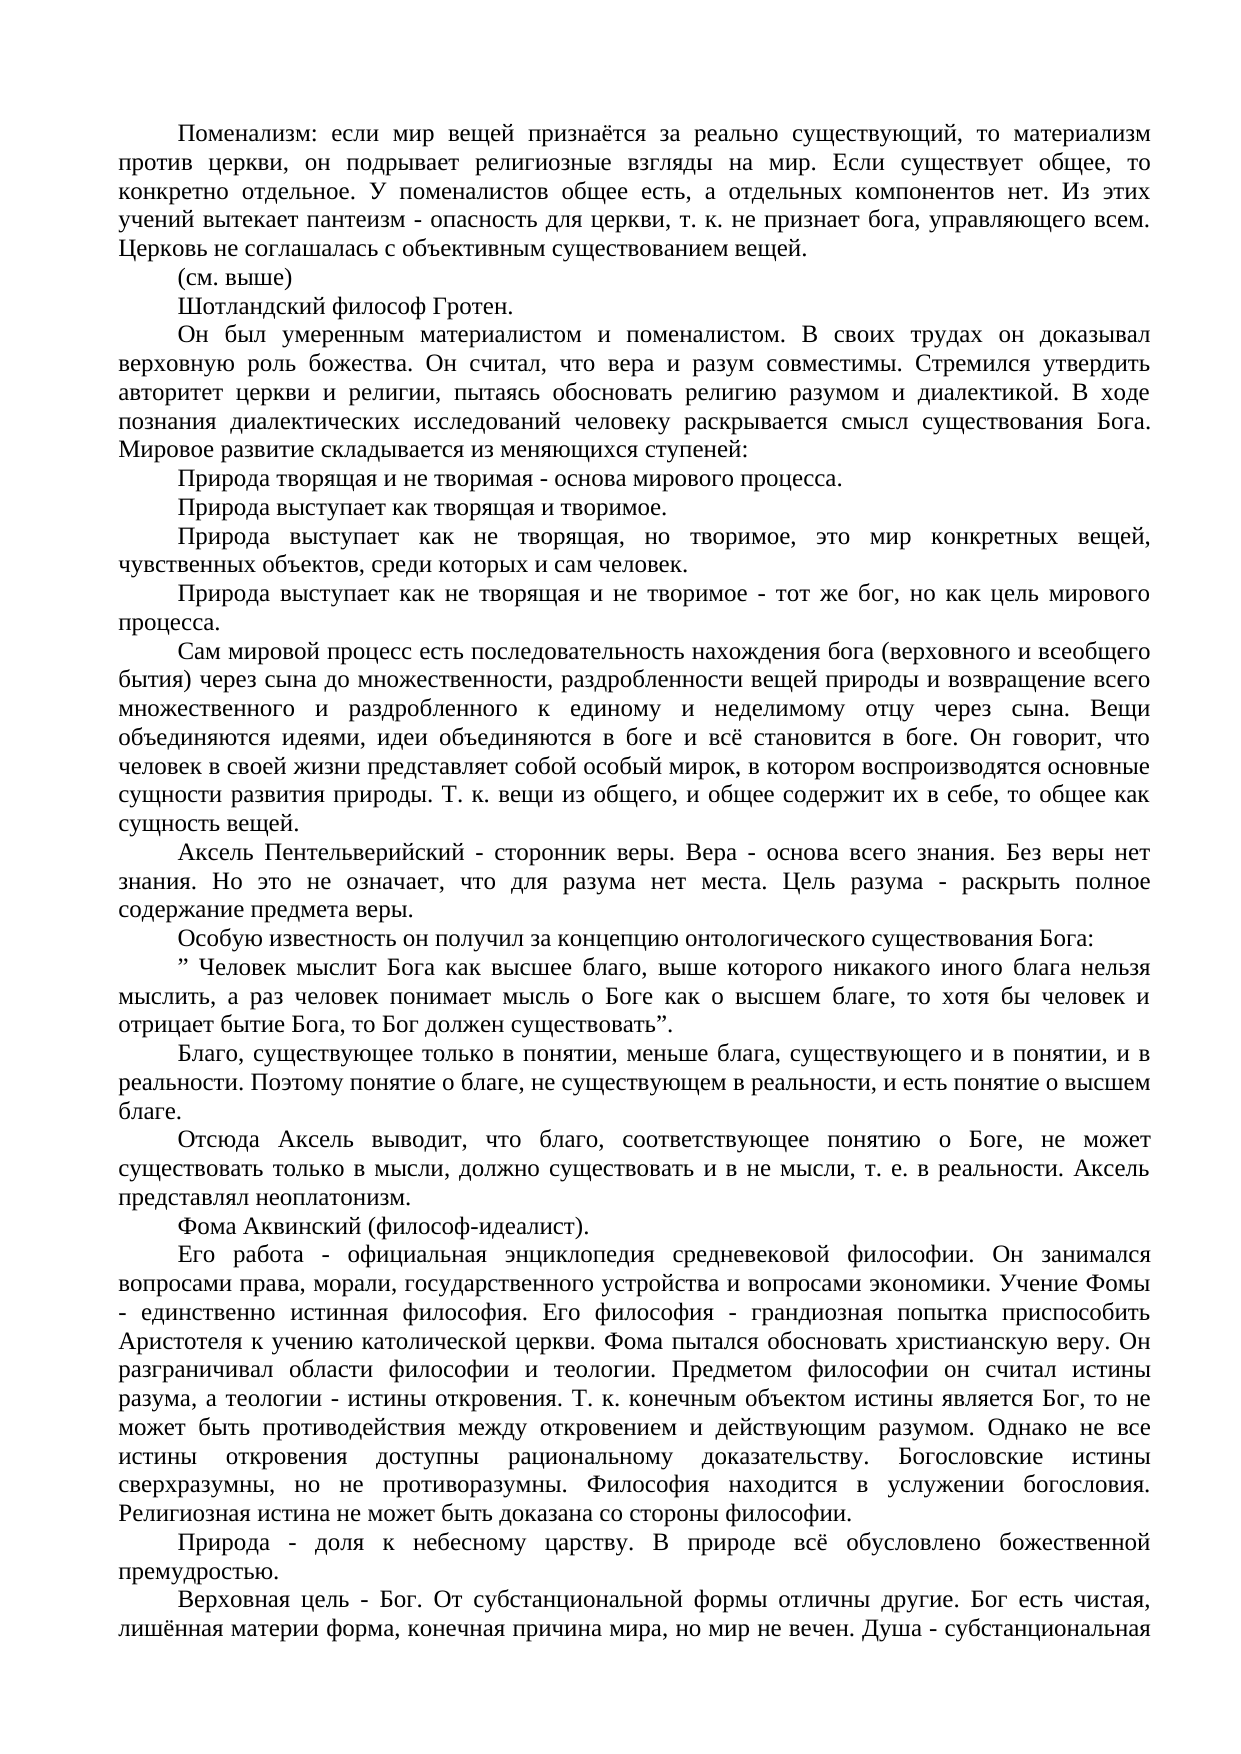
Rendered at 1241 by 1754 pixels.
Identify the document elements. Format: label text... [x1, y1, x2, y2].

text Отсюда Аксель выводит, что благо, соответствующее понятию о Боге, не может существовать только в мысли, должно существовать и в не мысли, т. е. в реальности. Аксель представлял неоплатонизм. [118, 1124, 1152, 1211]
text Он был умеренным материалистом и поменалистом. В своих трудах он доказывал верховную роль божества. Он считал, что вера и разум совместимы. Стремился утвердить авторитет церкви и религии, пытаясь обосновать религию разумом и диалектикой. В ходе познания диалектических исследований человеку раскрывается смысл существования Бога. Мировое развитие складывается из меняющихся ступеней: [118, 319, 1152, 463]
text Природа выступает как творящая и творимое. [118, 492, 1152, 521]
text Аксель Пентельверийский - сторонник веры. Вера - основа всего знания. Без веры нет знания. Но это не означает, что для разума нет места. Цель разума - раскрыть полное содержание предмета веры. [118, 837, 1152, 923]
text ” Человек мыслит Бога как высшее благо, выше которого никакого иного блага нельзя мыслить, а раз человек понимает мысль о Боге как о высшем благе, то хотя бы человек и отрицает бытие Бога, то Бог должен существовать”. [118, 952, 1152, 1038]
text Природа выступает как не творящая, но творимое, это мир конкретных вещей, чувственных объектов, среди которых и сам человек. [118, 521, 1152, 578]
text Природа творящая и не творимая - основа мирового процесса. [118, 463, 1152, 492]
text Особую известность он получил за концепцию онтологического существования Бога: [118, 923, 1152, 952]
text Поменализм: если мир вещей признаётся за реально существующий, то материализм против церкви, он подрывает религиозные взгляды на мир. Если существует общее, то конкретно отдельное. У поменалистов общее есть, а отдельных компонентов нет. Из этих учений вытекает пантеизм - опасность для церкви, т. к. не признает бога, управляющего всем. Церковь не соглашалась с объективным существованием вещей. [118, 118, 1152, 262]
text Его работа - официальная энциклопедия средневековой философии. Он занимался вопросами права, морали, государственного устройства и вопросами экономики. Учение Фомы - единственно истинная философия. Его философия - грандиозная попытка приспособить Аристотеля к учению католической церкви. Фома пытался обосновать христианскую веру. Он разграничивал области философии и теологии. Предметом философии он считал истины разума, а теологии - истины откровения. Т. к. конечным объектом истины является Бог, то не может быть противодействия между откровением и действующим разумом. Однако не все истины откровения доступны рациональному доказательству. Богословские истины сверхразумны, но не противоразумны. Философия находится в услужении богословия. Религиозная истина не может быть доказана со стороны философии. [118, 1239, 1152, 1527]
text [118, 1584, 1152, 1642]
text Шотландский философ Гротен. [118, 291, 1152, 319]
text (см. выше) [118, 262, 1152, 291]
text Природа выступает как не творящая и не творимое - тот же бог, но как цель мирового процесса. [118, 578, 1152, 636]
text Сам мировой процесс есть последовательность нахождения бога (верховного и всеобщего бытия) через сына до множественности, раздробленности вещей природы и возвращение всего множественного и раздробленного к единому и неделимому отцу через сына. Вещи объединяются идеями, идеи объединяются в боге и всё становится в боге. Он говорит, что человек в своей жизни представляет собой особый мирок, в котором воспроизводятся основные сущности развития природы. Т. к. вещи из общего, и общее содержит их в себе, то общее как сущность вещей. [118, 636, 1152, 837]
text Благо, существующее только в понятии, меньше блага, существующего и в понятии, и в реальности. Поэтому понятие о благе, не существующем в реальности, и есть понятие о высшем благе. [118, 1038, 1152, 1124]
text Природа - доля к небесному царству. В природе всё обусловлено божественной премудростью. [118, 1527, 1152, 1584]
text Фома Аквинский (философ-идеалист). [118, 1211, 1152, 1239]
